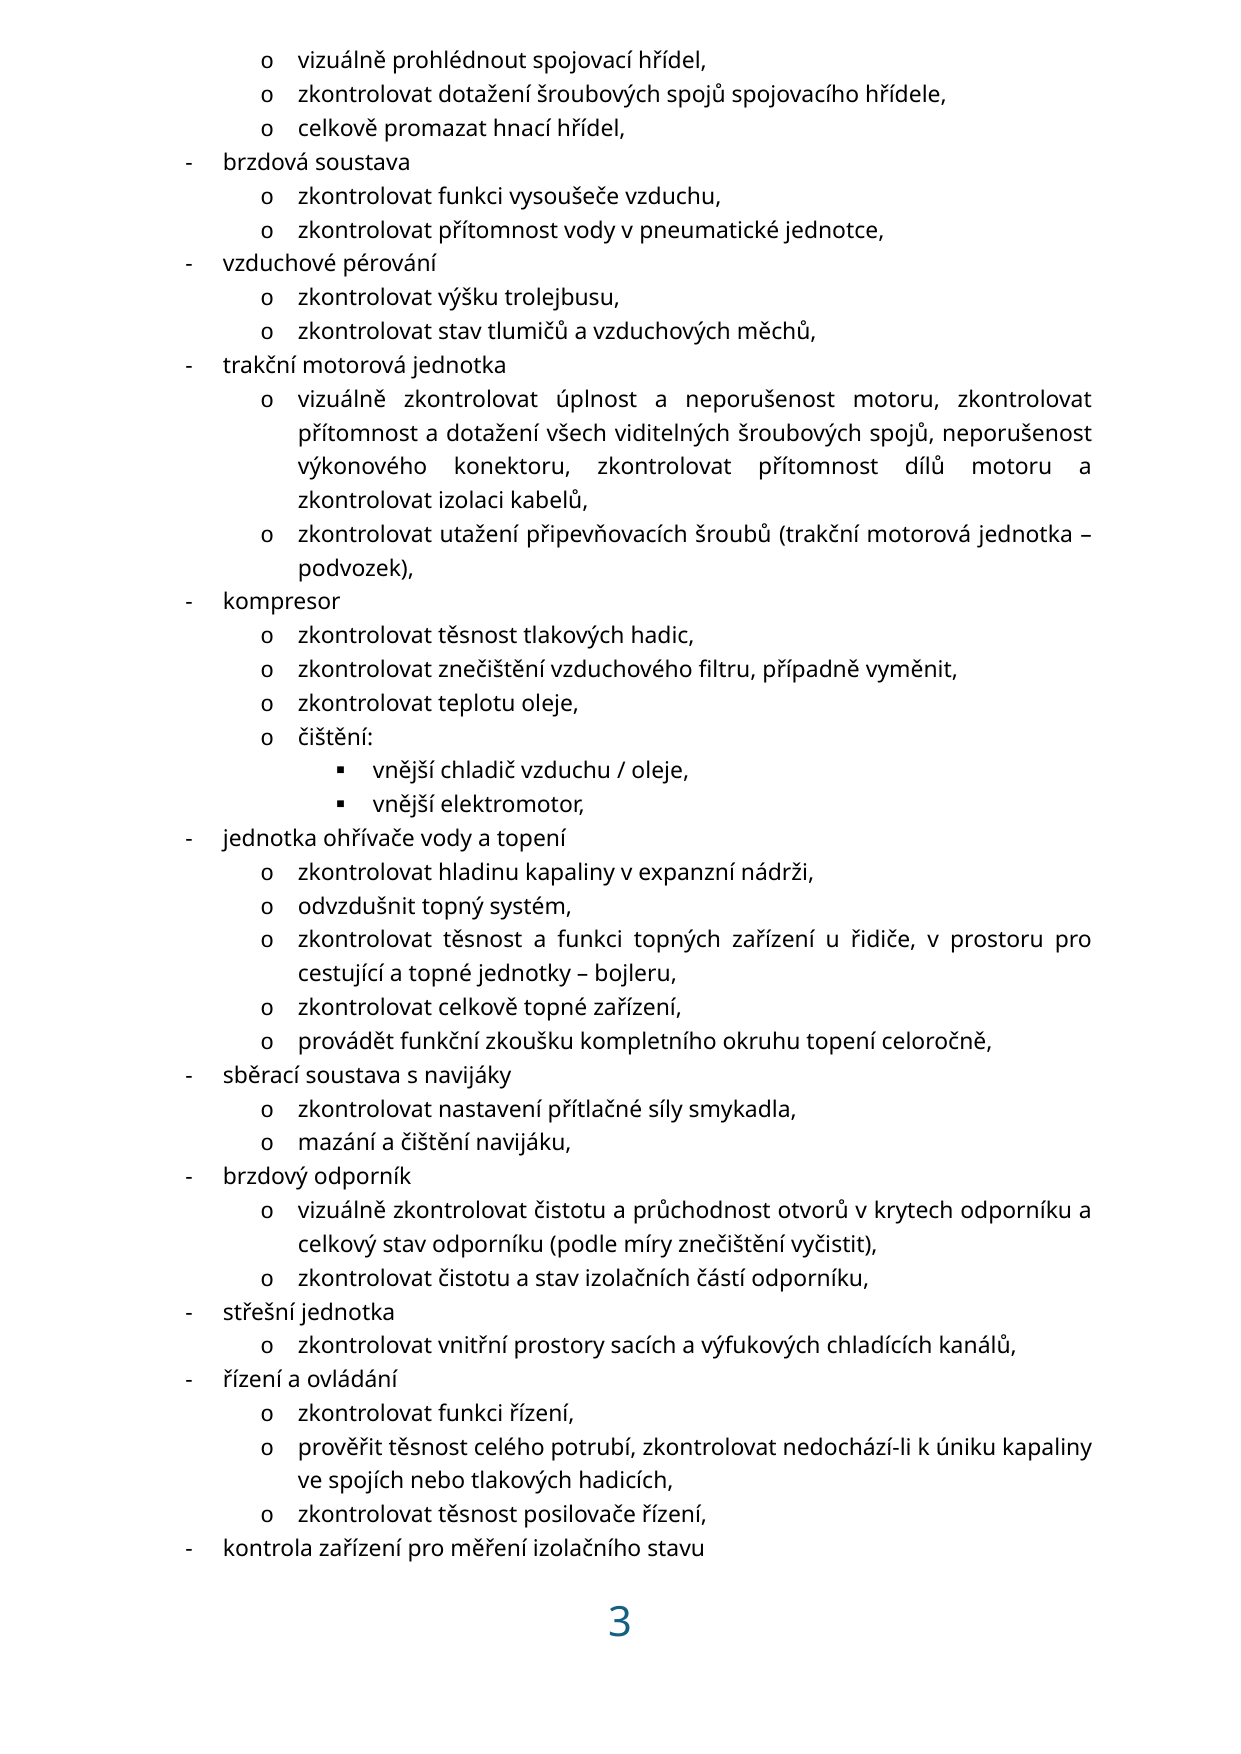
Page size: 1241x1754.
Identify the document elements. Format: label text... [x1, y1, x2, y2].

list trakční motorová jednotka [185, 349, 1093, 380]
list mazání a čištění navijáku, [260, 1126, 1093, 1158]
list prověřit těsnost celého potrubí, zkontrolovat nedochází-li k úniku kapaliny ve spojích nebo tlakových hadicích, [260, 1431, 1093, 1496]
list vizuálně zkontrolovat čistotu a průchodnost otvorů v krytech odporníku a celkový stav odporníku (podle míry znečištění vyčistit), [260, 1194, 1093, 1259]
list kontrola zařízení pro měření izolačního stavu [185, 1532, 1093, 1563]
list odvzdušnit topný systém, [260, 889, 1093, 921]
list kompresor [185, 585, 1093, 617]
list střešní jednotka [185, 1295, 1093, 1327]
list vizuálně zkontrolovat úplnost a neporušenost motoru, zkontrolovat přítomnost a dotažení všech viditelných šroubových spojů, neporušenost výkonového konektoru, zkontrolovat přítomnost dílů motoru a zkontrolovat izolaci kabelů, [260, 383, 1093, 515]
list zkontrolovat nastavení přítlačné síly smykadla, [260, 1092, 1093, 1124]
list zkontrolovat znečištění vzduchového filtru, případně vyměnit, [260, 653, 1093, 684]
list zkontrolovat přítomnost vody v pneumatické jednotce, [260, 213, 1093, 245]
list vizuálně prohlédnout spojovací hřídel, [260, 44, 1093, 76]
list zkontrolovat stav tlumičů a vzduchových měchů, [260, 315, 1093, 346]
list zkontrolovat funkci řízení, [260, 1397, 1093, 1428]
list vzduchové pérování [185, 247, 1093, 279]
list brzdová soustava [185, 146, 1093, 177]
list vnější chladič vzduchu / oleje, [335, 754, 1093, 786]
list vnější elektromotor, [335, 788, 1093, 819]
list zkontrolovat celkově topné zařízení, [260, 991, 1093, 1022]
list provádět funkční zkoušku kompletního okruhu topení celoročně, [260, 1025, 1093, 1056]
list jednotka ohřívače vody a topení [185, 822, 1093, 853]
list zkontrolovat hladinu kapaliny v expanzní nádrži, [260, 856, 1093, 887]
list zkontrolovat výšku trolejbusu, [260, 281, 1093, 312]
list zkontrolovat funkci vysoušeče vzduchu, [260, 180, 1093, 211]
list zkontrolovat dotažení šroubových spojů spojovacího hřídele, [260, 78, 1093, 109]
list zkontrolovat těsnost tlakových hadic, [260, 619, 1093, 650]
list sběrací soustava s navijáky [185, 1059, 1093, 1090]
list zkontrolovat těsnost a funkci topných zařízení u řidiče, v prostoru pro cestující a topné jednotky – bojleru, [260, 923, 1093, 988]
list celkově promazat hnací hřídel, [260, 112, 1093, 143]
list brzdový odporník [185, 1160, 1093, 1191]
list zkontrolovat vnitřní prostory sacích a výfukových chladících kanálů, [260, 1329, 1093, 1361]
list zkontrolovat utažení připevňovacích šroubů (trakční motorová jednotka – podvozek), [260, 518, 1093, 583]
list zkontrolovat čistotu a stav izolačních částí odporníku, [260, 1262, 1093, 1293]
list řízení a ovládání [185, 1363, 1093, 1394]
list čištění: [260, 721, 1093, 752]
list zkontrolovat těsnost posilovače řízení, [260, 1498, 1093, 1529]
list zkontrolovat teplotu oleje, [260, 687, 1093, 718]
